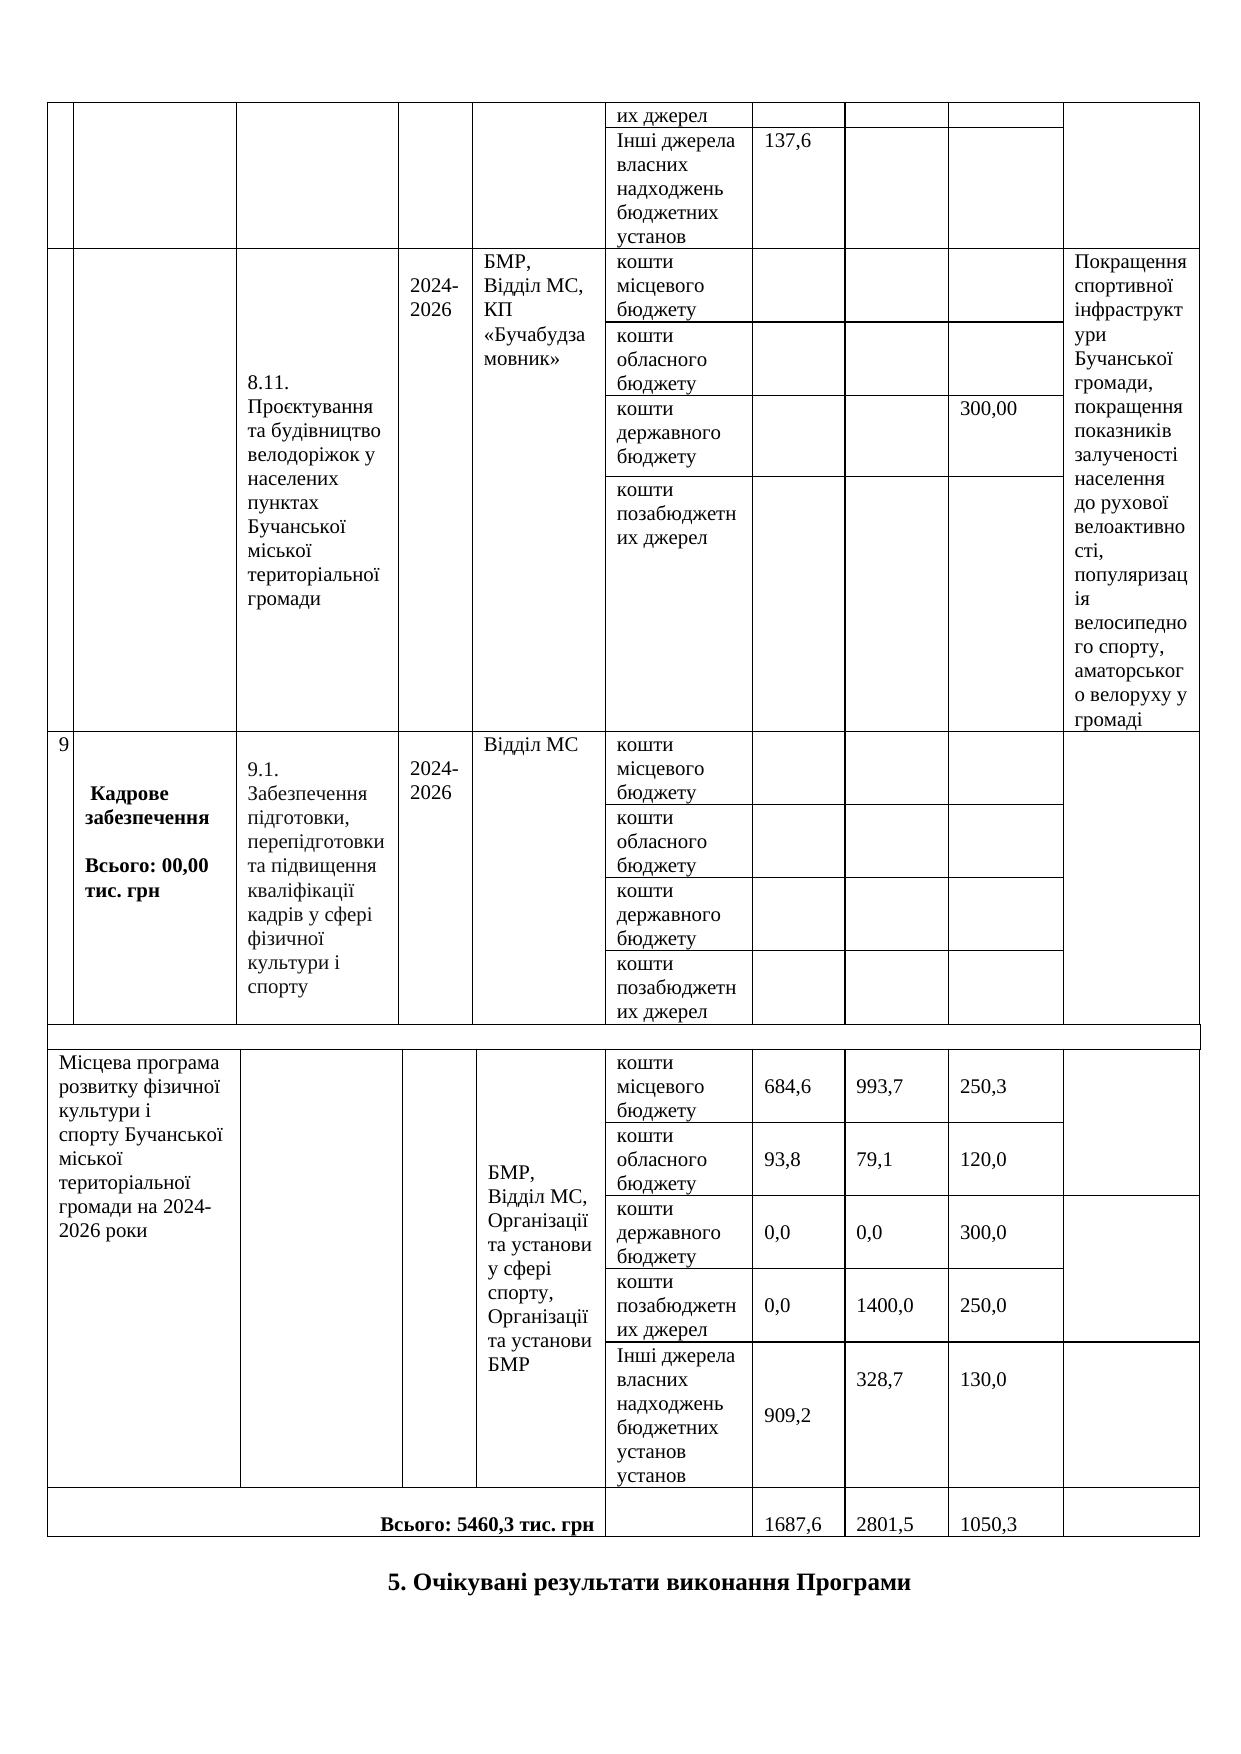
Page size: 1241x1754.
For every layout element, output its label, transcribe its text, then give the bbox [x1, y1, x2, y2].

table_cell [753, 396, 844, 476]
table_cell 79,1 [846, 1123, 948, 1195]
table_cell [846, 732, 948, 804]
table_cell 0,0 [753, 1196, 844, 1268]
table_cell Відділ МС [473, 732, 605, 1023]
table_cell 130,0 [949, 1343, 1063, 1487]
table_cell кошти позабюджетних джерел [606, 951, 752, 1023]
table_cell Місцева програма розвитку фізичної культури і спорту Бучанської міської територіальної громади на 2024-2026 роки [48, 1050, 240, 1487]
table_cell кошти місцевого бюджету [606, 1050, 752, 1122]
table_cell кошти позабюджетних джерел [606, 1269, 752, 1341]
table_cell [846, 951, 948, 1023]
table_cell [846, 396, 948, 476]
table_cell 1050,3 [949, 1488, 1063, 1536]
table_cell [753, 878, 844, 950]
table_cell [753, 951, 844, 1023]
table_cell [949, 103, 1063, 127]
table_cell 300,00 [949, 396, 1063, 476]
table_cell [753, 805, 844, 877]
table_cell [846, 323, 948, 395]
table_cell [846, 128, 948, 248]
table_cell 93,8 [753, 1123, 844, 1195]
table_cell [48, 249, 73, 731]
table_cell [1064, 1050, 1199, 1195]
table_cell [753, 323, 844, 395]
table_cell [606, 1488, 752, 1536]
table_cell 250,3 [949, 1050, 1063, 1122]
table_cell 909,2 [753, 1343, 844, 1487]
text 5. Очікувані результати виконання Програми [148, 1567, 1152, 1596]
table_cell 1687,6 [753, 1488, 844, 1536]
table_cell кошти державного бюджету [606, 878, 752, 950]
table_cell кошти обласного бюджету [606, 323, 752, 395]
table_cell 300,0 [949, 1196, 1063, 1268]
table_cell [949, 805, 1063, 877]
table_cell [846, 878, 948, 950]
table_cell Інші джерела власних надходжень бюджетних установ [606, 128, 752, 248]
table_cell Інші джерела власних надходжень бюджетних установ установ [606, 1343, 752, 1487]
table_cell кошти обласного бюджету [606, 1123, 752, 1195]
table_cell [846, 477, 948, 731]
table_cell Кадрове забезпечення Всього: 00,00 тис. грн [74, 732, 236, 1023]
table_cell БМР, Відділ МС, Організації та установи у сфері спорту, Організації та установи БМР [477, 1050, 605, 1487]
table_cell 2024-2026 [399, 249, 472, 731]
table_cell кошти місцевого бюджету [606, 732, 752, 804]
table_cell [846, 249, 948, 321]
table_cell [753, 103, 844, 127]
table_cell [949, 878, 1063, 950]
table_cell кошти місцевого бюджету [606, 249, 752, 321]
table_cell Всього: 5460,3 тис. грн [48, 1488, 605, 1536]
table_cell 9 [48, 732, 73, 1023]
table_cell [846, 103, 948, 127]
table_cell кошти обласного бюджету [606, 805, 752, 877]
table_cell 137,6 [753, 128, 844, 248]
table_cell кошти державного бюджету [606, 1196, 752, 1268]
table_cell Покращення спортивної інфраструктури Бучанської громади, покращення показників залученості населення до рухової велоактивності, популяризація велосипедного спорту, аматорського велоруху у громаді [1064, 249, 1199, 731]
table_cell [1064, 732, 1199, 1023]
table_cell 2024-2026 [399, 732, 472, 1023]
table_cell 0,0 [846, 1196, 948, 1268]
table_cell [949, 323, 1063, 395]
table_cell 993,7 [846, 1050, 948, 1122]
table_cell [606, 103, 752, 127]
table_cell кошти позабюджетних джерел [606, 477, 752, 731]
table_cell [949, 477, 1063, 731]
table_cell 0,0 [753, 1269, 844, 1341]
table_cell 2801,5 [846, 1488, 948, 1536]
table_cell 1400,0 [846, 1269, 948, 1341]
table_cell 120,0 [949, 1123, 1063, 1195]
table_cell БМР, Відділ МС, КП «Бучабудзамовник» [473, 249, 605, 731]
table_cell [403, 1050, 476, 1487]
table_cell [949, 951, 1063, 1023]
table_cell 250,0 [949, 1269, 1063, 1341]
table_cell [241, 1050, 402, 1487]
table_cell 328,7 [846, 1343, 948, 1487]
table_cell [753, 249, 844, 321]
table_cell [1064, 1343, 1199, 1487]
table_cell 684,6 [753, 1050, 844, 1122]
table_cell [949, 732, 1063, 804]
table_cell [949, 128, 1063, 248]
table_cell [1064, 1196, 1199, 1341]
table_cell 9.1. Забезпечення підготовки, перепідготовки та підвищення кваліфікації кадрів у сфері фізичної культури і спорту [237, 732, 398, 1023]
table_cell [846, 805, 948, 877]
table_cell [753, 477, 844, 731]
table_cell [1064, 1488, 1199, 1536]
table_cell [74, 249, 236, 731]
table_cell [949, 249, 1063, 321]
table_cell [48, 1025, 1200, 1048]
table_cell [753, 732, 844, 804]
table_cell кошти державного бюджету [606, 396, 752, 476]
table_cell 8.11. Проєктування та будівництво велодоріжок у населених пунктах Бучанської міської територіальної громади [237, 249, 398, 731]
